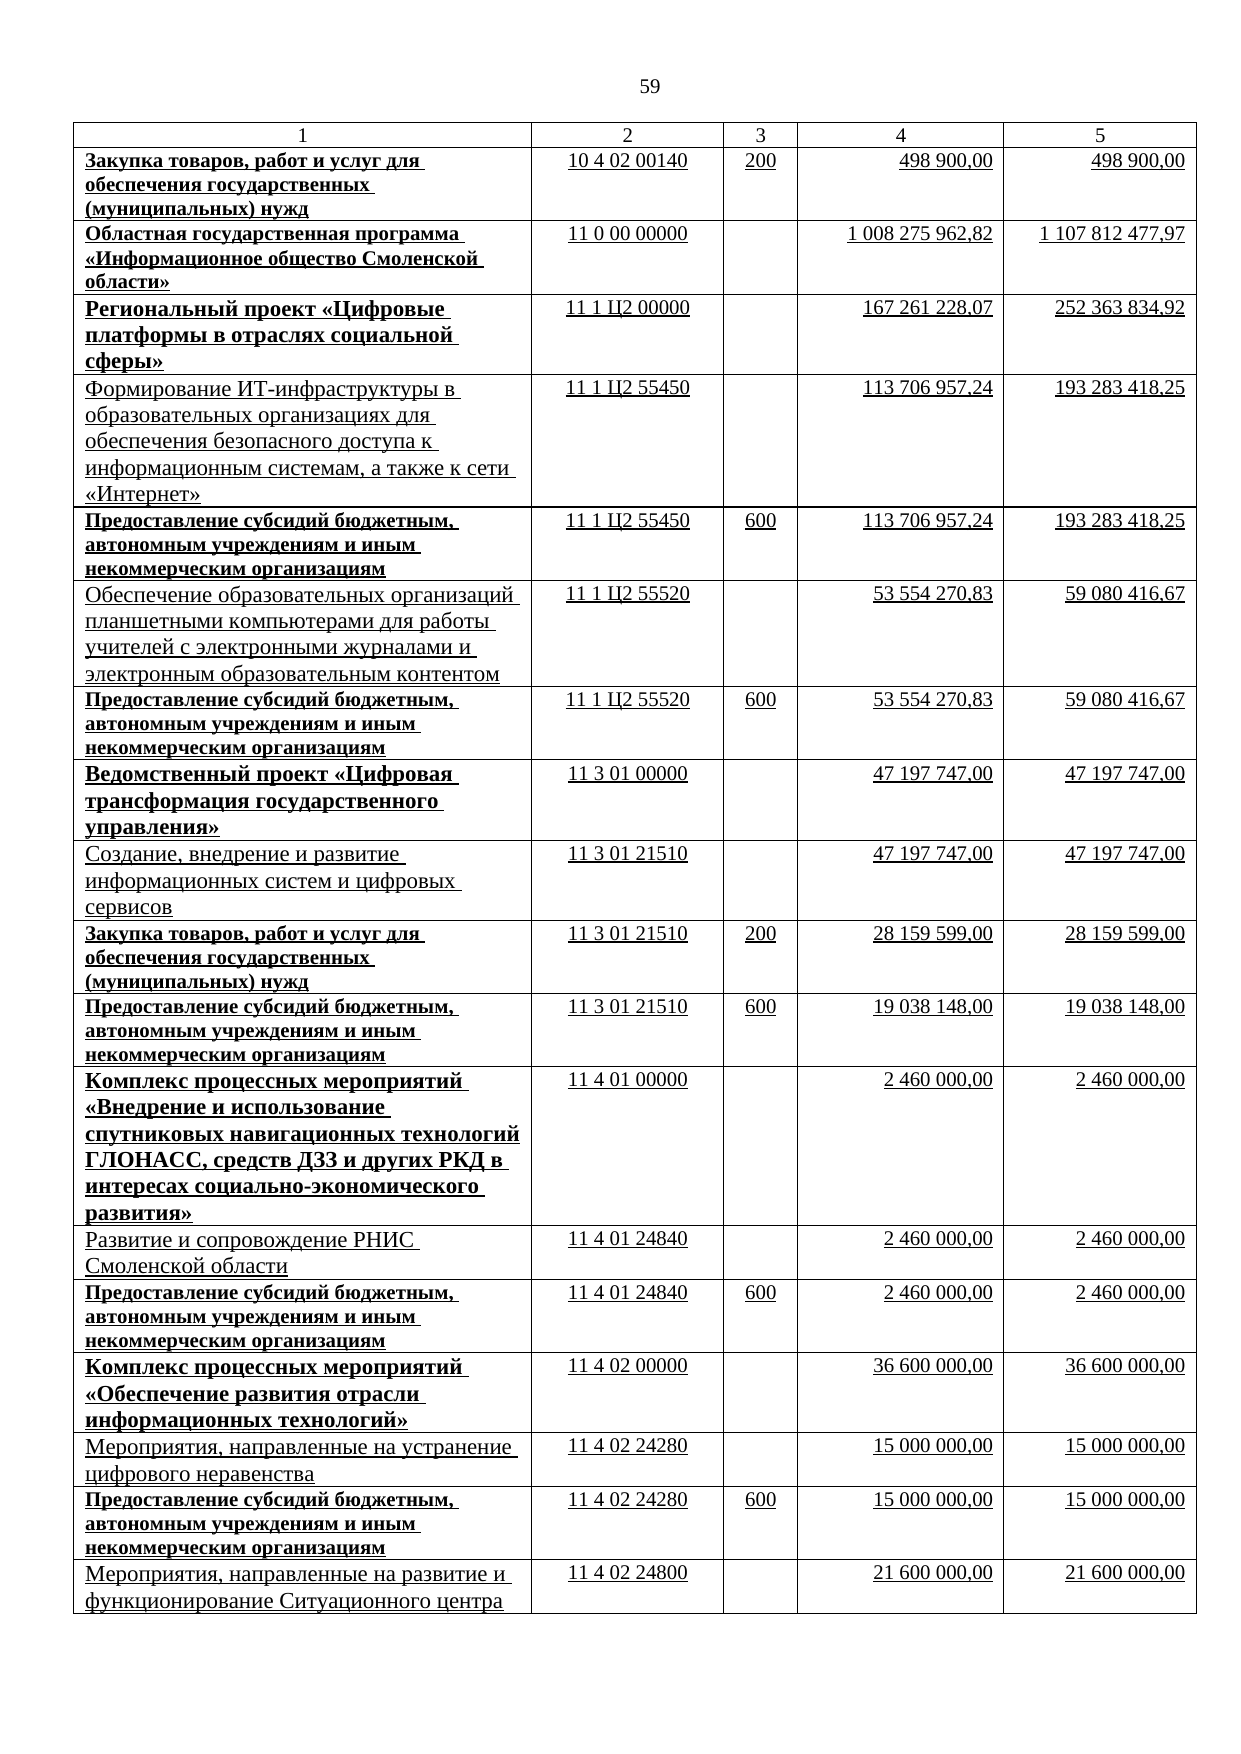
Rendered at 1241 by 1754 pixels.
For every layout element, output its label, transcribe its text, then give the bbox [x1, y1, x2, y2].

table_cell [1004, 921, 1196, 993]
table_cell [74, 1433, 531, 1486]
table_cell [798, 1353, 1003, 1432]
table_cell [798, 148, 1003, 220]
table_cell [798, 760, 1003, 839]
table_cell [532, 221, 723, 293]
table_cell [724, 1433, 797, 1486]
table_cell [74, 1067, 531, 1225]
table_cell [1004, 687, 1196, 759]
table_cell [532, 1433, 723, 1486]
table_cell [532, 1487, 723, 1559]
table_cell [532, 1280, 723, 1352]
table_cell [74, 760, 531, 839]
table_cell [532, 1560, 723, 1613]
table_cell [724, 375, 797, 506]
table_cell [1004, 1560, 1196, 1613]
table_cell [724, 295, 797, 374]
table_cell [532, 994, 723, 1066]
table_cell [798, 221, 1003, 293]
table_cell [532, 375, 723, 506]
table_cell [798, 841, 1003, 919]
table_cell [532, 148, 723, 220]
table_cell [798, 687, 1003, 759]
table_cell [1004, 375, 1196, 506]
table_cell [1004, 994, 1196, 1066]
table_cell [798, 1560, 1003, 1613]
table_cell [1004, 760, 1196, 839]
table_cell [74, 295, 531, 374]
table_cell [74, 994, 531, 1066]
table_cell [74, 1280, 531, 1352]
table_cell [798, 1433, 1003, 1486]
table_header 3 [724, 123, 797, 147]
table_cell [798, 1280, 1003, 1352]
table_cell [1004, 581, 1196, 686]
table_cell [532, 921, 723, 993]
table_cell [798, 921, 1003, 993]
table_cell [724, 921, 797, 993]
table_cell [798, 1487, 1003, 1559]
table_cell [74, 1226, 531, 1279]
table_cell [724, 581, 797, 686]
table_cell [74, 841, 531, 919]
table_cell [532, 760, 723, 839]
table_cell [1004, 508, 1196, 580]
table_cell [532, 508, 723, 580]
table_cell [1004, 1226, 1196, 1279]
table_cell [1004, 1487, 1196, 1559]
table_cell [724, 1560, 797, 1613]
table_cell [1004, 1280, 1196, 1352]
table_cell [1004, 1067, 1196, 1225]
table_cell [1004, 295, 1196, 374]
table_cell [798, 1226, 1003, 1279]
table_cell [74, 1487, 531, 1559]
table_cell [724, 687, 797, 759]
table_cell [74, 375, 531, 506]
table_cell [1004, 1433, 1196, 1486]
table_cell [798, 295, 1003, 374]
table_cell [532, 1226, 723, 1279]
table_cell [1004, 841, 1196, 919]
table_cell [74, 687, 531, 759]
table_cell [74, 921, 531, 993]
table_header 4 [798, 123, 1003, 147]
table_header 5 [1004, 123, 1196, 147]
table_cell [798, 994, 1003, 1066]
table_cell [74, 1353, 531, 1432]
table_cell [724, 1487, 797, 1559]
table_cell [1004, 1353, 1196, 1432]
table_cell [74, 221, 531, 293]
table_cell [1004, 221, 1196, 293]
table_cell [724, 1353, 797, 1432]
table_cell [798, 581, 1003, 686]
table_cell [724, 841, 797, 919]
table_header 2 [532, 123, 723, 147]
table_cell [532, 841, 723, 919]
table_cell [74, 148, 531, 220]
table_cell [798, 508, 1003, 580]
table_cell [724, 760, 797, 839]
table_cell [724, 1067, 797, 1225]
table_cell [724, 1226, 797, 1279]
table_header 1 [74, 123, 531, 147]
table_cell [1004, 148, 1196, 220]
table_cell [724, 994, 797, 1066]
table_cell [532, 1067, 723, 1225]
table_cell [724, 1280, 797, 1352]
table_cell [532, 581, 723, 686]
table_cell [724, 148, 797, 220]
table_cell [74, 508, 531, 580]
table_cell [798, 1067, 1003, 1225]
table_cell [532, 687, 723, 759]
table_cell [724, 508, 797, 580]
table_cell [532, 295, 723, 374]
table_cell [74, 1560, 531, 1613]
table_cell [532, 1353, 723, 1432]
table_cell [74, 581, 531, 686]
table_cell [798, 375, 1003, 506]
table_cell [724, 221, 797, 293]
